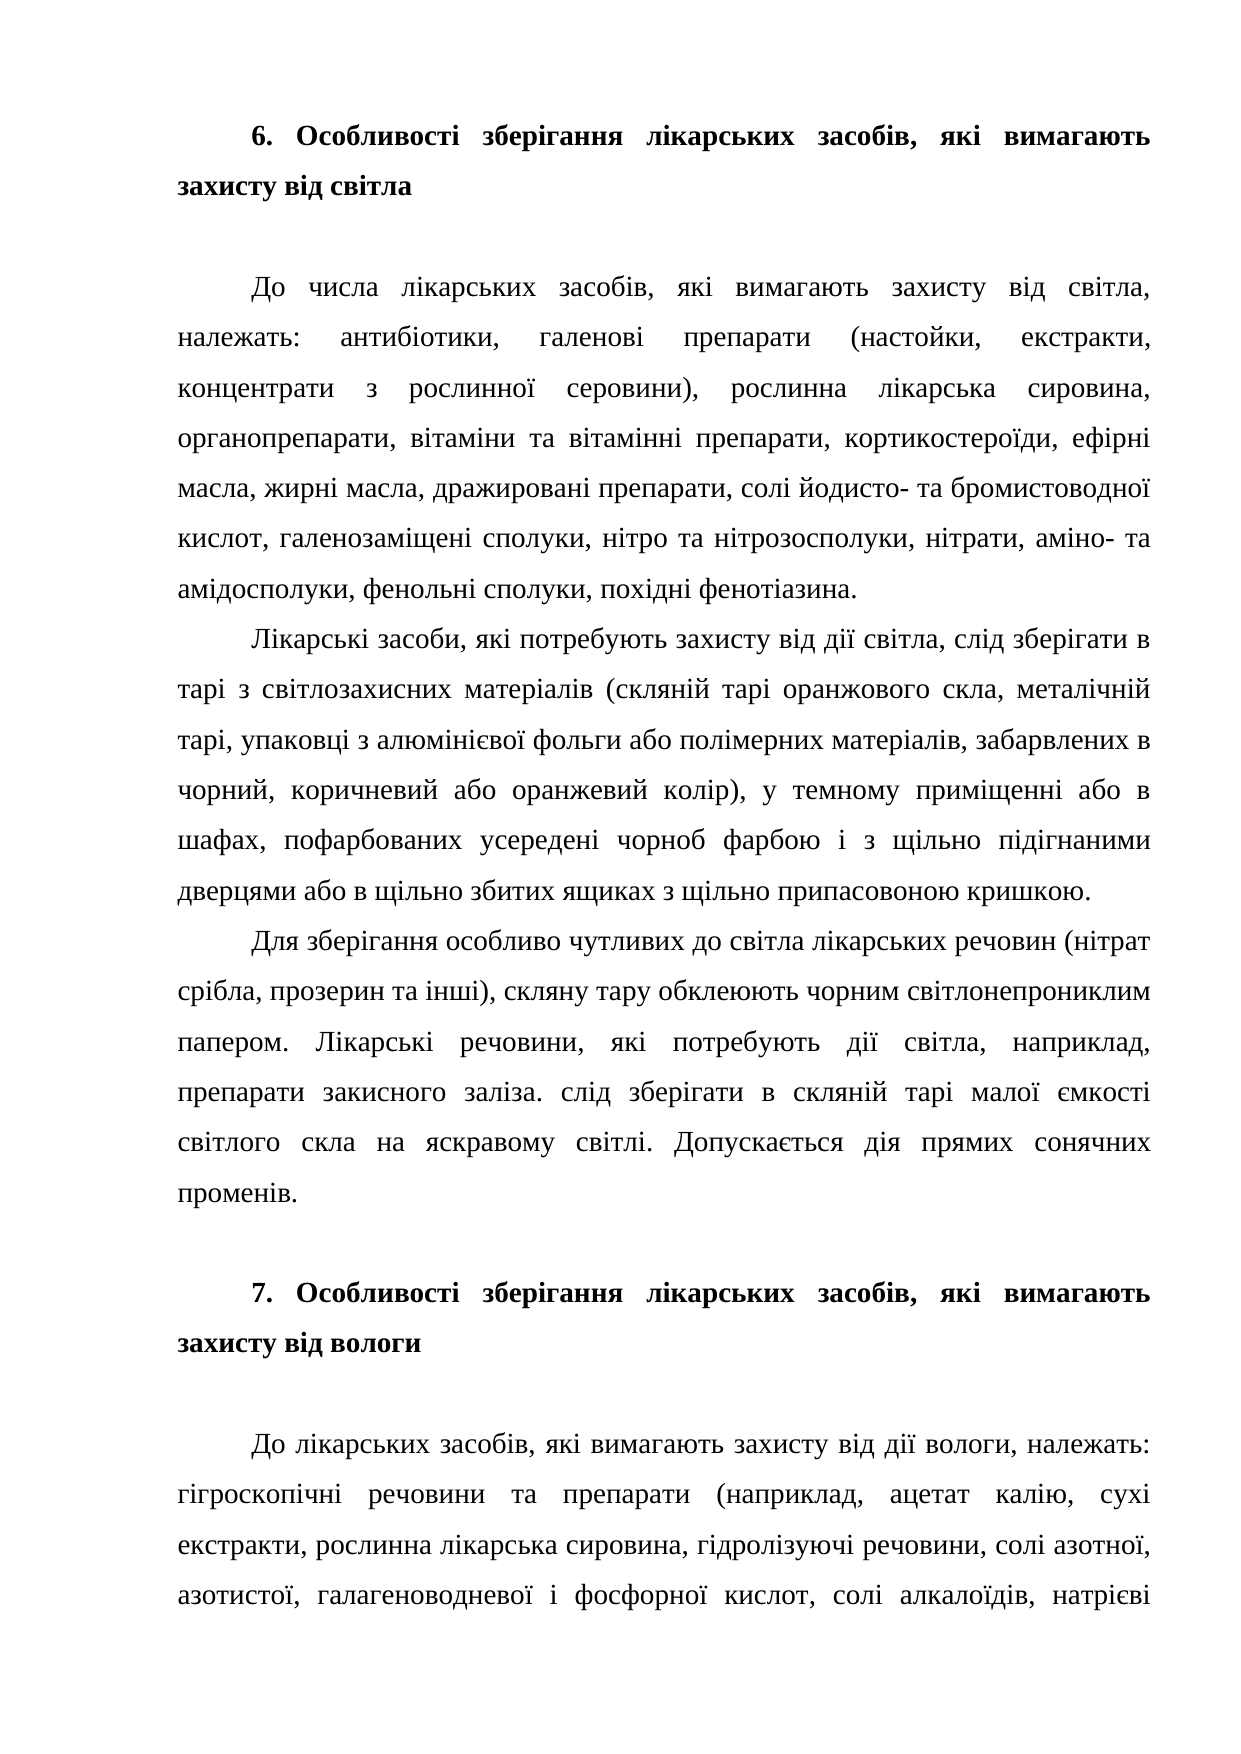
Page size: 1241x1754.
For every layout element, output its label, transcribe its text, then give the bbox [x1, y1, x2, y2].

text Для зберігання особливо чутливих до світла лікарських речовин (нітрат срібла, прозерин та інші), скляну тару обклеюють чорним світлонепрониклим папером. Лікарські речовини, які потребують дії світла, наприклад, препарати закисного заліза. слід зберігати в скляній тарі малої ємкості світлого скла на яскравому світлі. Допускається дія прямих сонячних променів. [177, 923, 1152, 1208]
text Лікарські засоби, які потребують захисту від дії світла, слід зберігати в тарі з світлозахисних матеріалів (скляній тарі оранжового скла, металічній тарі, упаковці з алюмінієвої фольги або полімерних матеріалів, забарвлених в чорний, коричневий або оранжевий колір), у темному приміщенні або в шафах, пофарбованих усередені чорноб фарбою і з щільно підігнаними дверцями або в щільно збитих ящиках з щільно припасовоною кришкою. [177, 621, 1152, 906]
text До числа лікарських засобів, які вимагають захисту від світла, належать: антибіотики, галенові препарати (настойки, екстракти, концентрати з рослинної серовини), рослинна лікарська сировина, органопрепарати, вітаміни та вітамінні препарати, кортикостероїди, ефірні масла, жирні масла, дражировані препарати, солі йодисто- та бромистоводної кислот, галенозаміщені сполуки, нітро та нітрозосполуки, нітрати, аміно- та амідосполуки, фенольні сполуки, похідні фенотіазина. [177, 269, 1152, 604]
text 6. Особливості зберігання лікарських засобів, які вимагають захисту від світла [177, 118, 1152, 202]
text 7. Особливості зберігання лікарських засобів, які вимагають захисту від вологи [177, 1275, 1152, 1359]
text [177, 1426, 1152, 1611]
